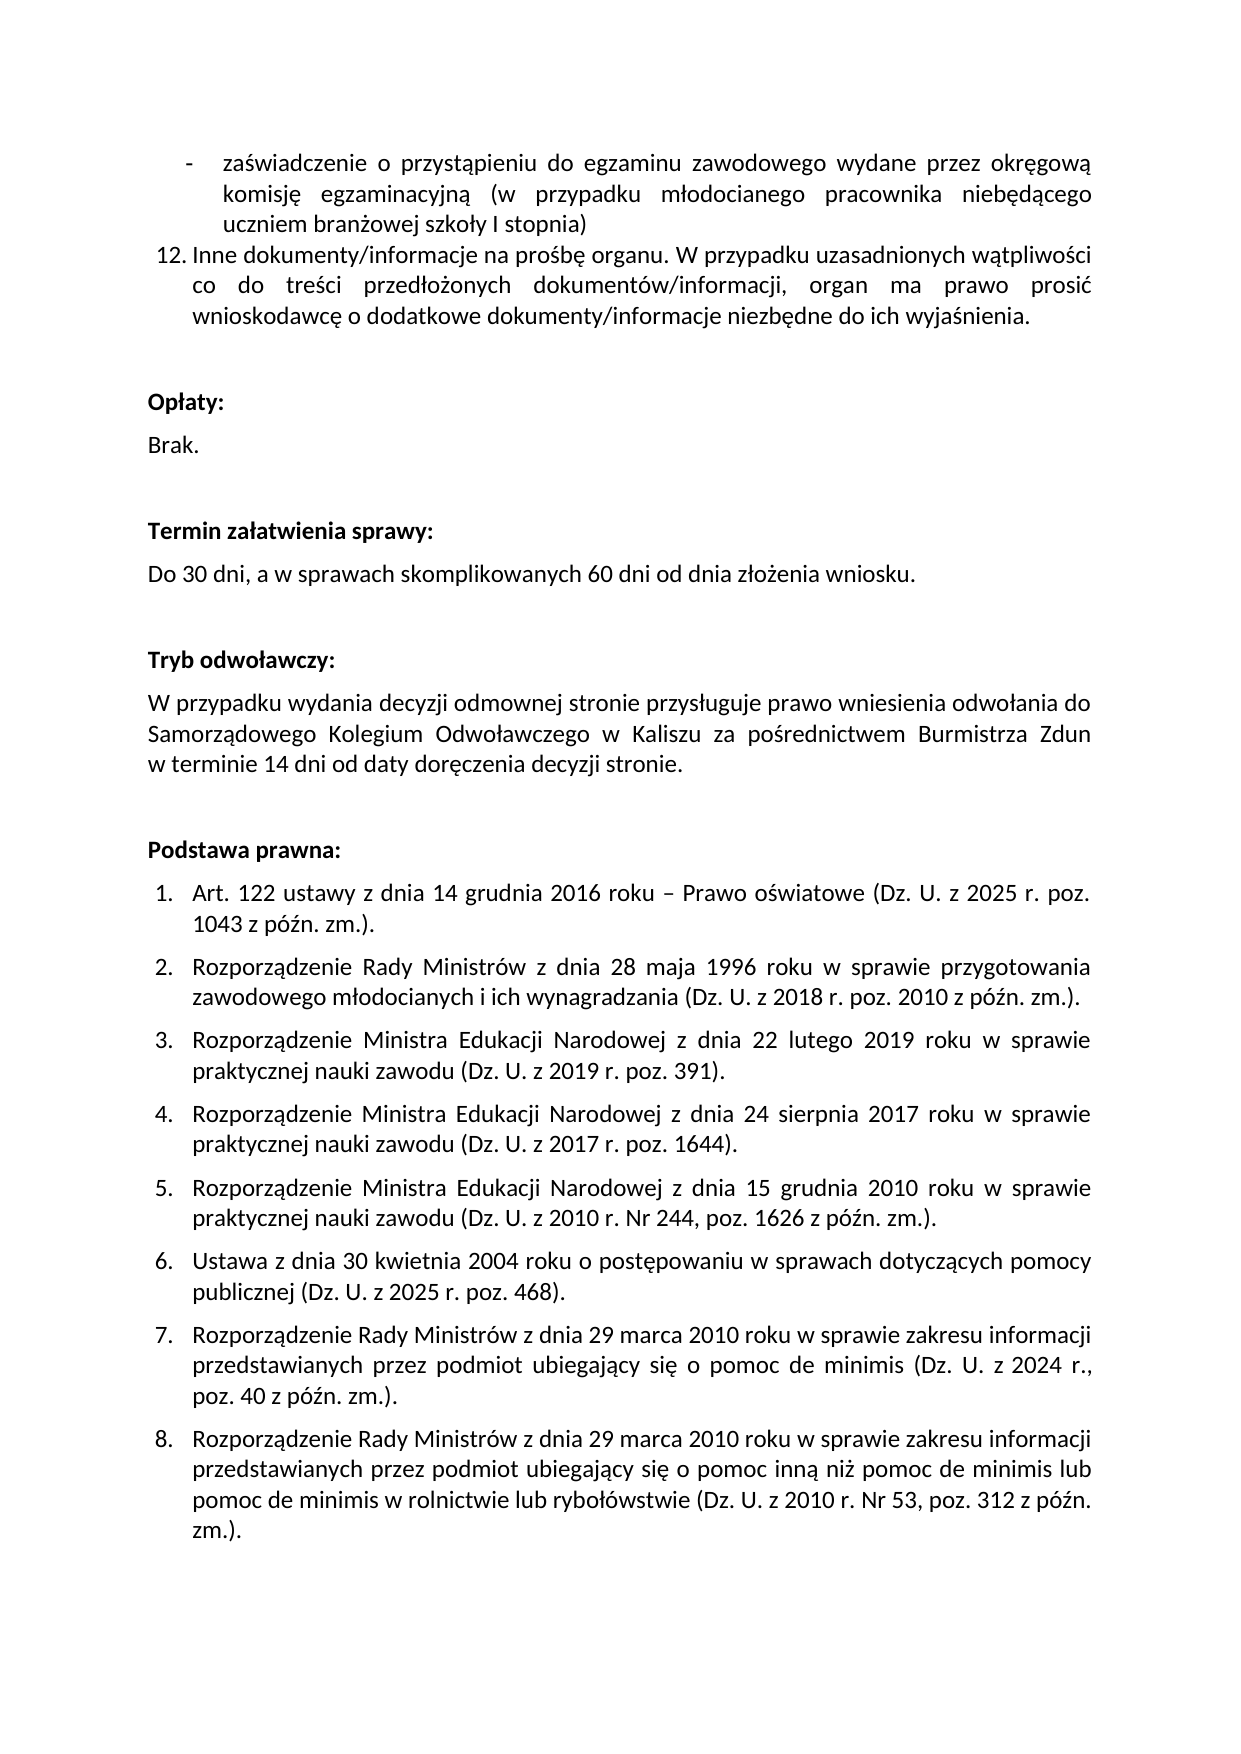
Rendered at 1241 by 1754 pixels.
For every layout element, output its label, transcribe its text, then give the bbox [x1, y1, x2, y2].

list Rozporządzenie Rady Ministrów z dnia 29 marca 2010 roku w sprawie zakresu informacji przedstawianych przez podmiot ubiegający się o pomoc de minimis (Dz. U. z 2024 r., poz. 40 z późn. zm.). [154, 1319, 1093, 1410]
list Rozporządzenie Ministra Edukacji Narodowej z dnia 22 lutego 2019 roku w sprawie praktycznej nauki zawodu (Dz. U. z 2019 r. poz. 391). [154, 1024, 1093, 1086]
list Art. 122 ustawy z dnia 14 grudnia 2016 roku – Prawo oświatowe (Dz. U. z 2025 r. poz. 1043 z późn. zm.). [154, 877, 1093, 938]
list Rozporządzenie Ministra Edukacji Narodowej z dnia 24 sierpnia 2017 roku w sprawie praktycznej nauki zawodu (Dz. U. z 2017 r. poz. 1644). [154, 1098, 1093, 1159]
text Brak. [148, 429, 1093, 460]
text Podstawa prawna: [148, 834, 1093, 865]
list Rozporządzenie Rady Ministrów z dnia 29 marca 2010 roku w sprawie zakresu informacji przedstawianych przez podmiot ubiegający się o pomoc inną niż pomoc de minimis lub pomoc de minimis w rolnictwie lub rybołówstwie (Dz. U. z 2010 r. Nr 53, poz. 312 z późn. zm.). [154, 1423, 1093, 1545]
text Termin załatwienia sprawy: [148, 515, 1093, 546]
text W przypadku wydania decyzji odmownej stronie przysługuje prawo wniesienia odwołania do Samorządowego Kolegium Odwoławczego w Kaliszu za pośrednictwem Burmistrza Zdun w terminie 14 dni od daty doręczenia decyzji stronie. [148, 687, 1093, 779]
text Do 30 dni, a w sprawach skomplikowanych 60 dni od dnia złożenia wniosku. [148, 558, 1093, 589]
text Opłaty: [148, 386, 1093, 417]
list Ustawa z dnia 30 kwietnia 2004 roku o postępowaniu w sprawach dotyczących pomocy publicznej (Dz. U. z 2025 r. poz. 468). [154, 1245, 1093, 1306]
text Tryb odwoławczy: [148, 644, 1093, 675]
list Rozporządzenie Ministra Edukacji Narodowej z dnia 15 grudnia 2010 roku w sprawie praktycznej nauki zawodu (Dz. U. z 2010 r. Nr 244, poz. 1626 z późn. zm.). [154, 1172, 1093, 1233]
list Inne dokumenty/informacje na prośbę organu. W przypadku uzasadnionych wątpliwości co do treści przedłożonych dokumentów/informacji, organ ma prawo prosić wnioskodawcę o dodatkowe dokumenty/informacje niezbędne do ich wyjaśnienia. [156, 239, 1093, 331]
list zaświadczenie o przystąpieniu do egzaminu zawodowego wydane przez okręgową komisję egzaminacyjną (w przypadku młodocianego pracownika niebędącego uczniem branżowej szkoły I stopnia) [185, 148, 1093, 239]
list Rozporządzenie Rady Ministrów z dnia 28 maja 1996 roku w sprawie przygotowania zawodowego młodocianych i ich wynagradzania (Dz. U. z 2018 r. poz. 2010 z późn. zm.). [154, 951, 1093, 1012]
